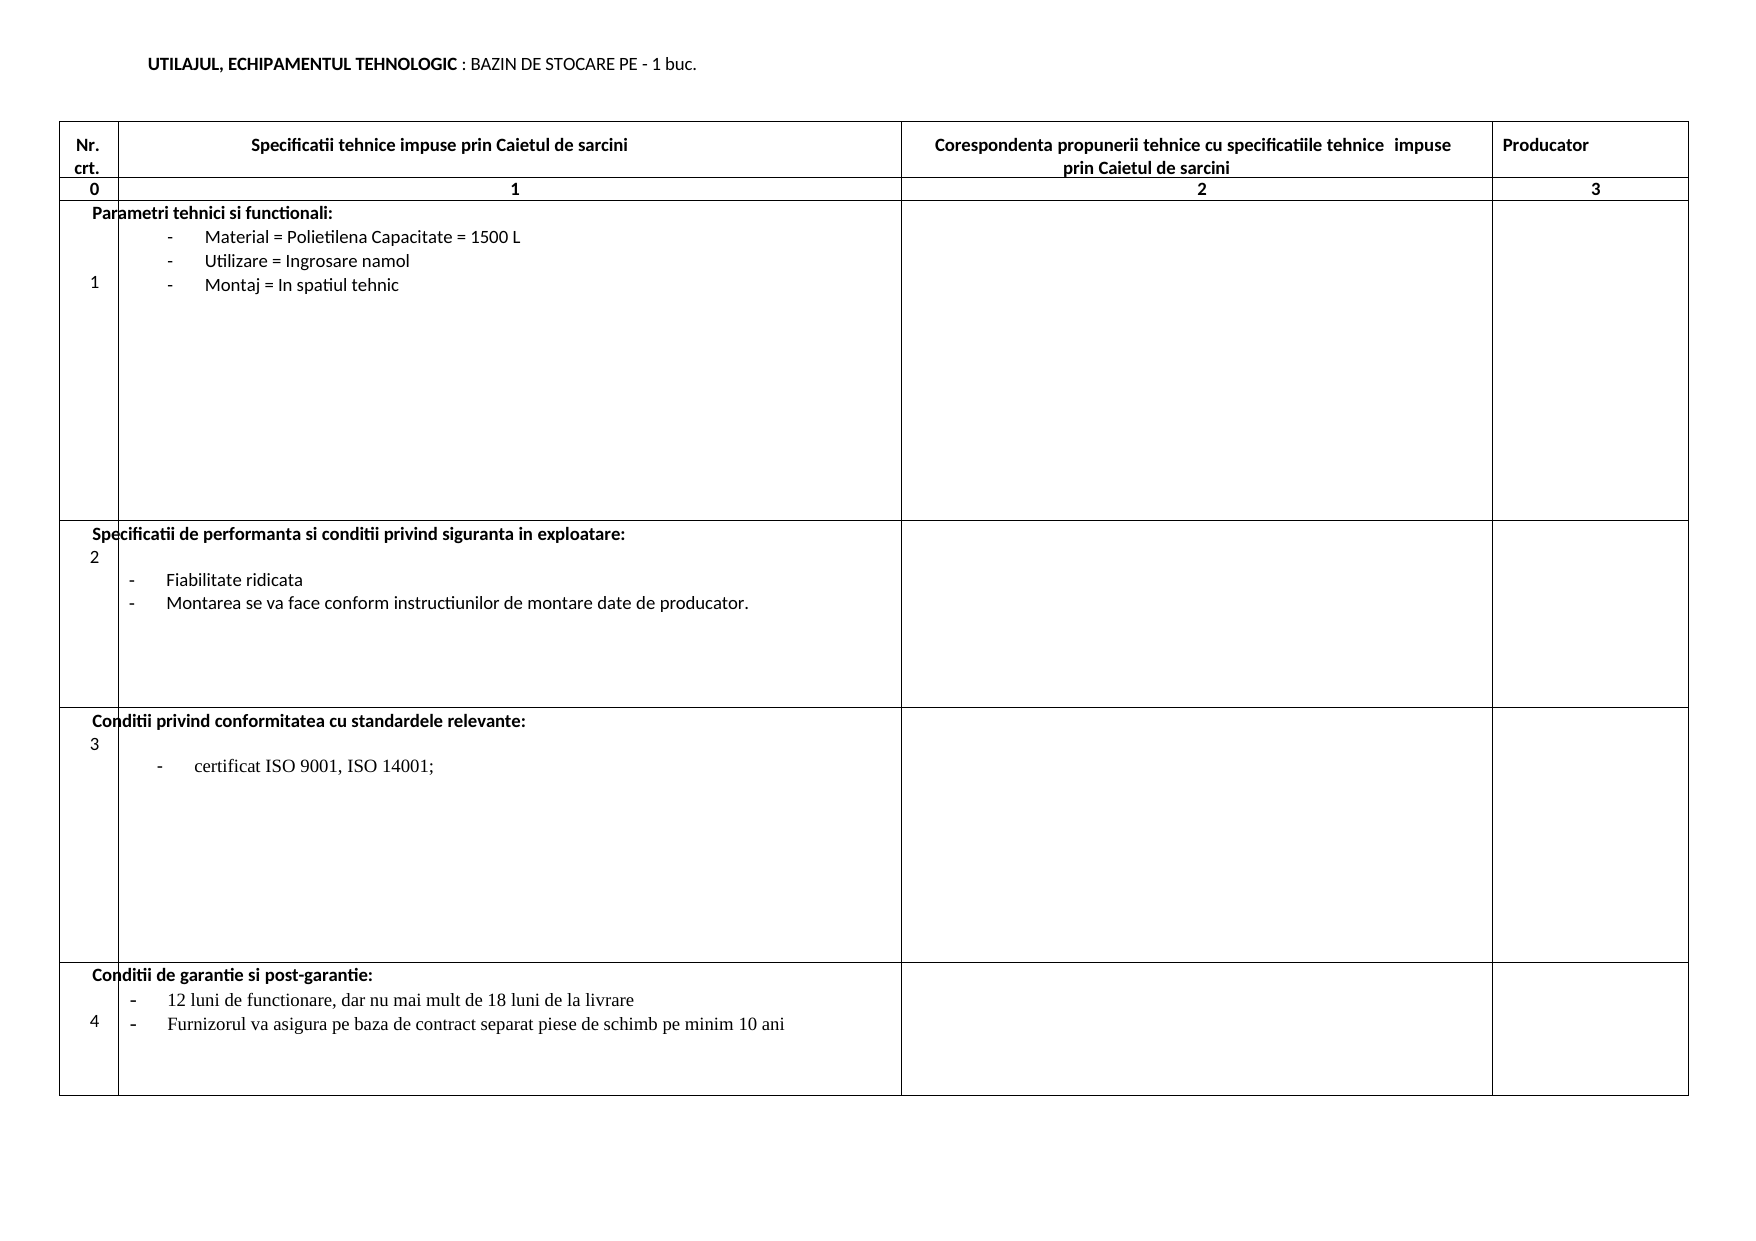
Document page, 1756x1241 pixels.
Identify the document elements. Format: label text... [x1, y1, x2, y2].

table_cell 3 [60, 708, 118, 962]
table_cell Conditii privind conformitatea cu standardele relevante: certificat ISO 9001, ISO 14001; [119, 708, 901, 962]
table_header Producator [1493, 122, 1688, 177]
table_cell [902, 708, 1492, 962]
table_header Nr. crt. [60, 122, 118, 177]
table_cell Parametri tehnici si functionali: Material = Polietilena Capacitate = 1500 L Utilizare = Ingrosare namol Montaj = In spatiul tehnic [119, 201, 901, 520]
table_cell [1493, 521, 1688, 707]
table_header Specificatii tehnice impuse prin Caietul de sarcini [119, 122, 901, 177]
table_cell [902, 963, 1492, 1094]
text UTILAJUL, ECHIPAMENTUL TEHNOLOGIC : BAZIN DE STOCARE PE - 1 buc. [148, 52, 1701, 75]
table_cell 1 [119, 178, 901, 200]
table_cell 3 [1493, 178, 1688, 200]
table_cell 2 [902, 178, 1492, 200]
table_cell 2 [60, 521, 118, 707]
table_cell [1493, 708, 1688, 962]
table_cell [1493, 963, 1688, 1094]
table_cell 4 [60, 963, 118, 1094]
table_cell 1 [60, 201, 118, 520]
table_cell 0 [60, 178, 118, 200]
table_cell [1493, 201, 1688, 520]
table_cell [902, 521, 1492, 707]
table_cell Specificatii de performanta si conditii privind siguranta in exploatare: Fiabilitate ridicata Montarea se va face conform instructiunilor de montare date de producator. [119, 521, 901, 707]
table_cell [902, 201, 1492, 520]
table_cell Conditii de garantie si post-garantie: 12 luni de functionare, dar nu mai mult de 18 luni de la livrare Furnizorul va asigura pe baza de contract separat piese de schimb pe minim 10 ani [119, 963, 901, 1094]
table_header Corespondenta propunerii tehnice cu specificatiile tehnice impuse prin Caietul de sarcini [902, 122, 1492, 177]
